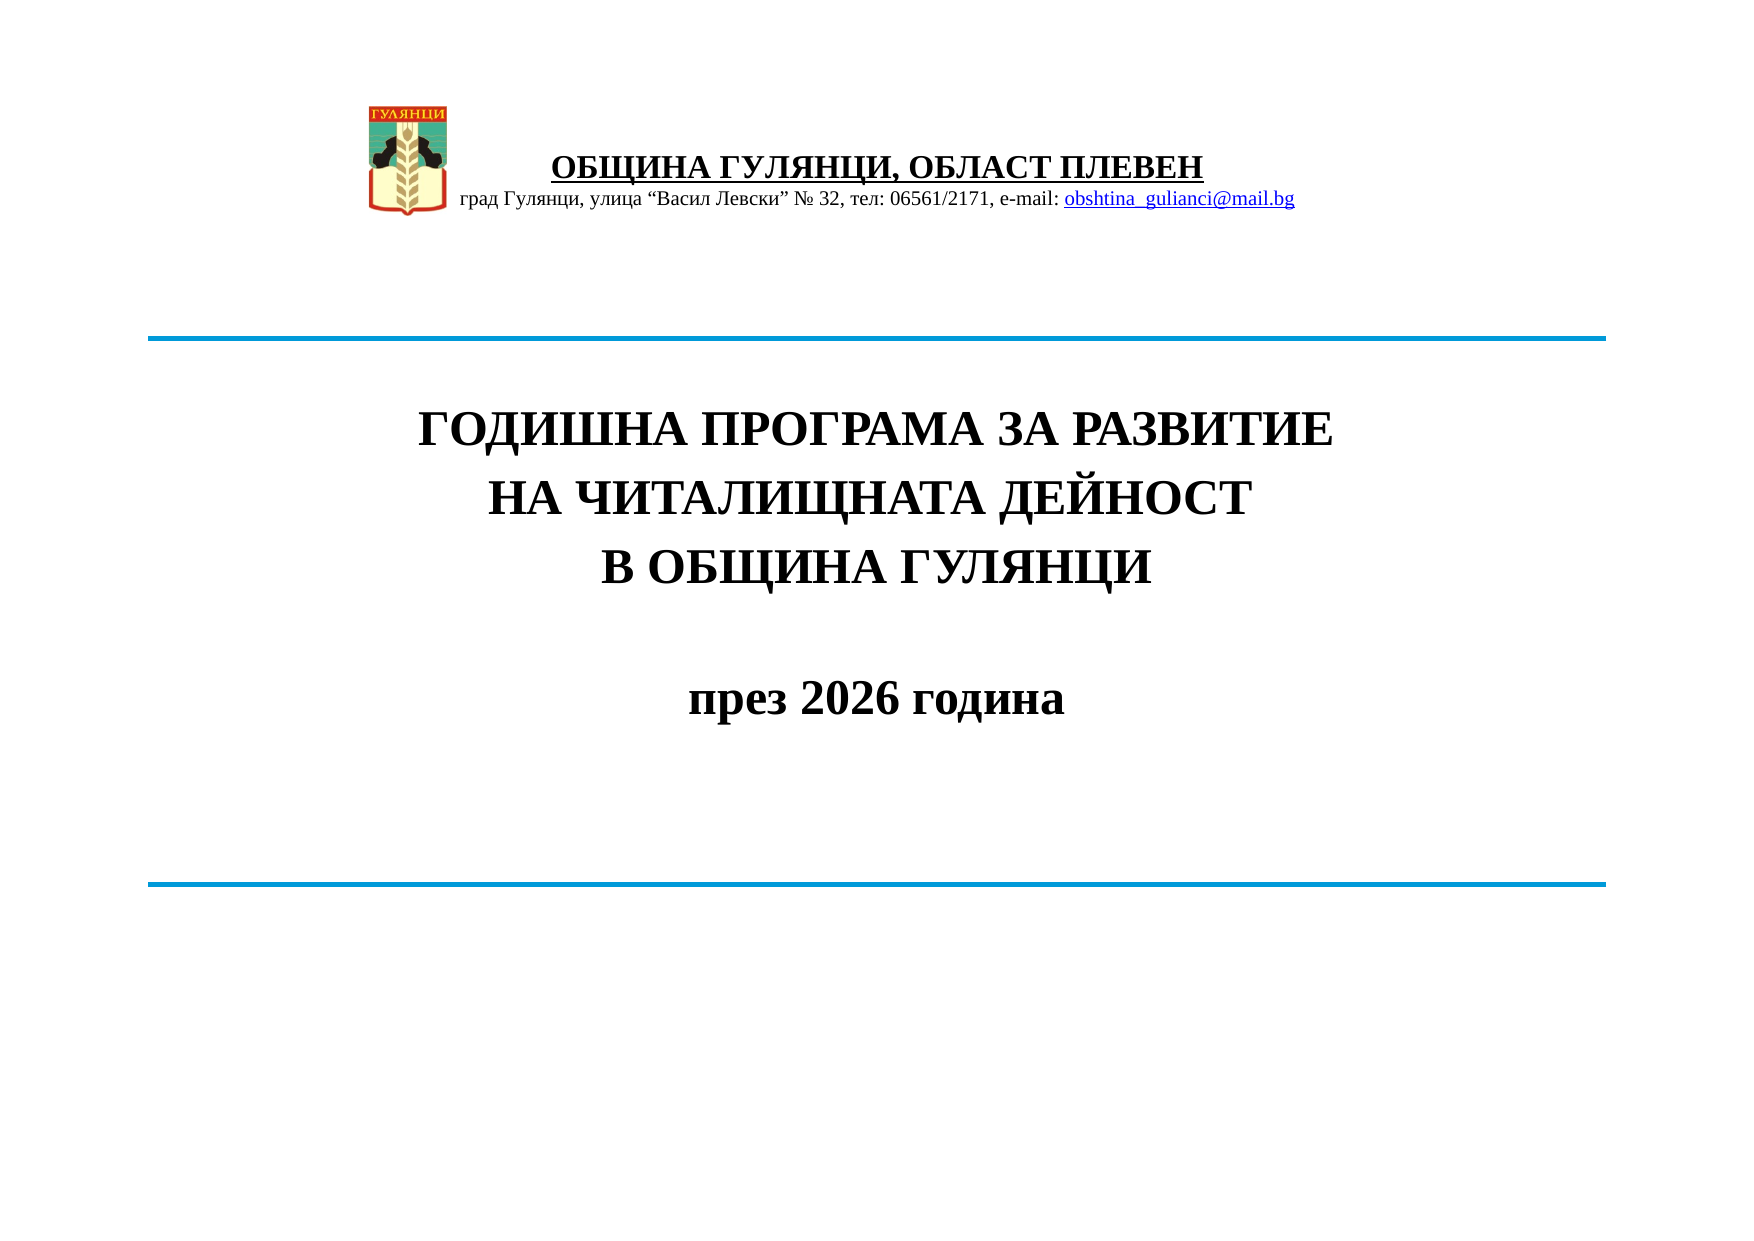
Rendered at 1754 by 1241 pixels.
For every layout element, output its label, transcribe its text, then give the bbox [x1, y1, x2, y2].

picture [368, 106, 447, 148]
text ГОДИШНА ПРОГРАМА ЗА РАЗВИТИЕ НА ЧИТАЛИЩНАТА ДЕЙНОСТ В ОБЩИНА ГУЛЯНЦИ [148, 398, 1606, 594]
text град Гулянци, улица “Васил Левски” № 32, тел: 06561/2171, е-mail: obshtina_gulianci@mail.bg [148, 186, 1606, 210]
picture [368, 210, 447, 216]
text през 2026 година [148, 668, 1606, 725]
text ОБЩИНА ГУЛЯНЦИ, ОБЛАСТ ПЛЕВЕН [148, 148, 1606, 186]
